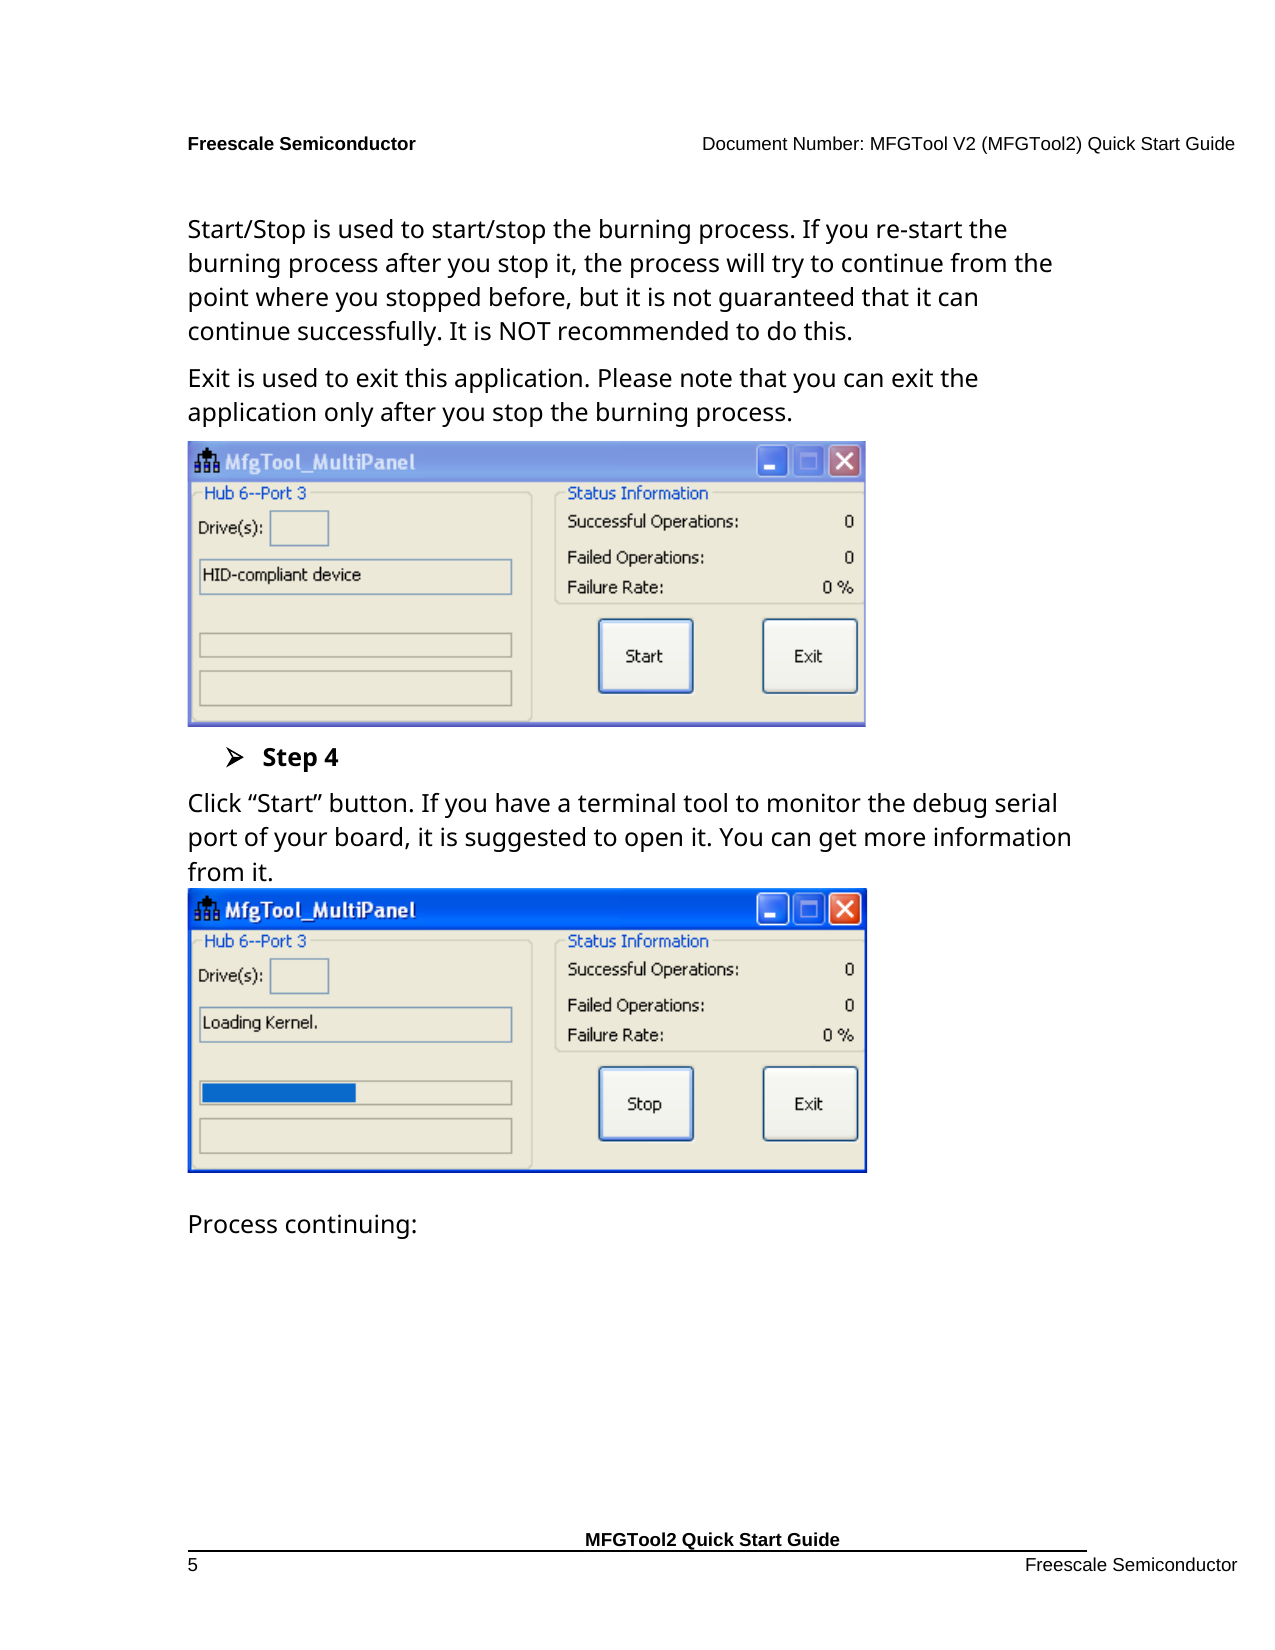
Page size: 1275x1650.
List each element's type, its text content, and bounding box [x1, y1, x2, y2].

text Start/Stop is used to start/stop the burning process. If you re-start the burning process after you stop it, the process will try to continue from the point where you stopped before, but it is not guaranteed that it can continue successfully. It is NOT recommended to do this. [187, 212, 1087, 348]
text Exit is used to exit this application. Please note that you can exit the application only after you stop the burning process. [187, 360, 1087, 428]
text Click “Start” button. If you have a terminal tool to monitor the debug serial port of your board, it is suggested to open it. You can get more information from it. [187, 786, 1087, 888]
list Step 4 [225, 739, 1087, 773]
picture [187, 441, 866, 727]
text Process continuing: [187, 1207, 1087, 1241]
picture [187, 888, 868, 1173]
